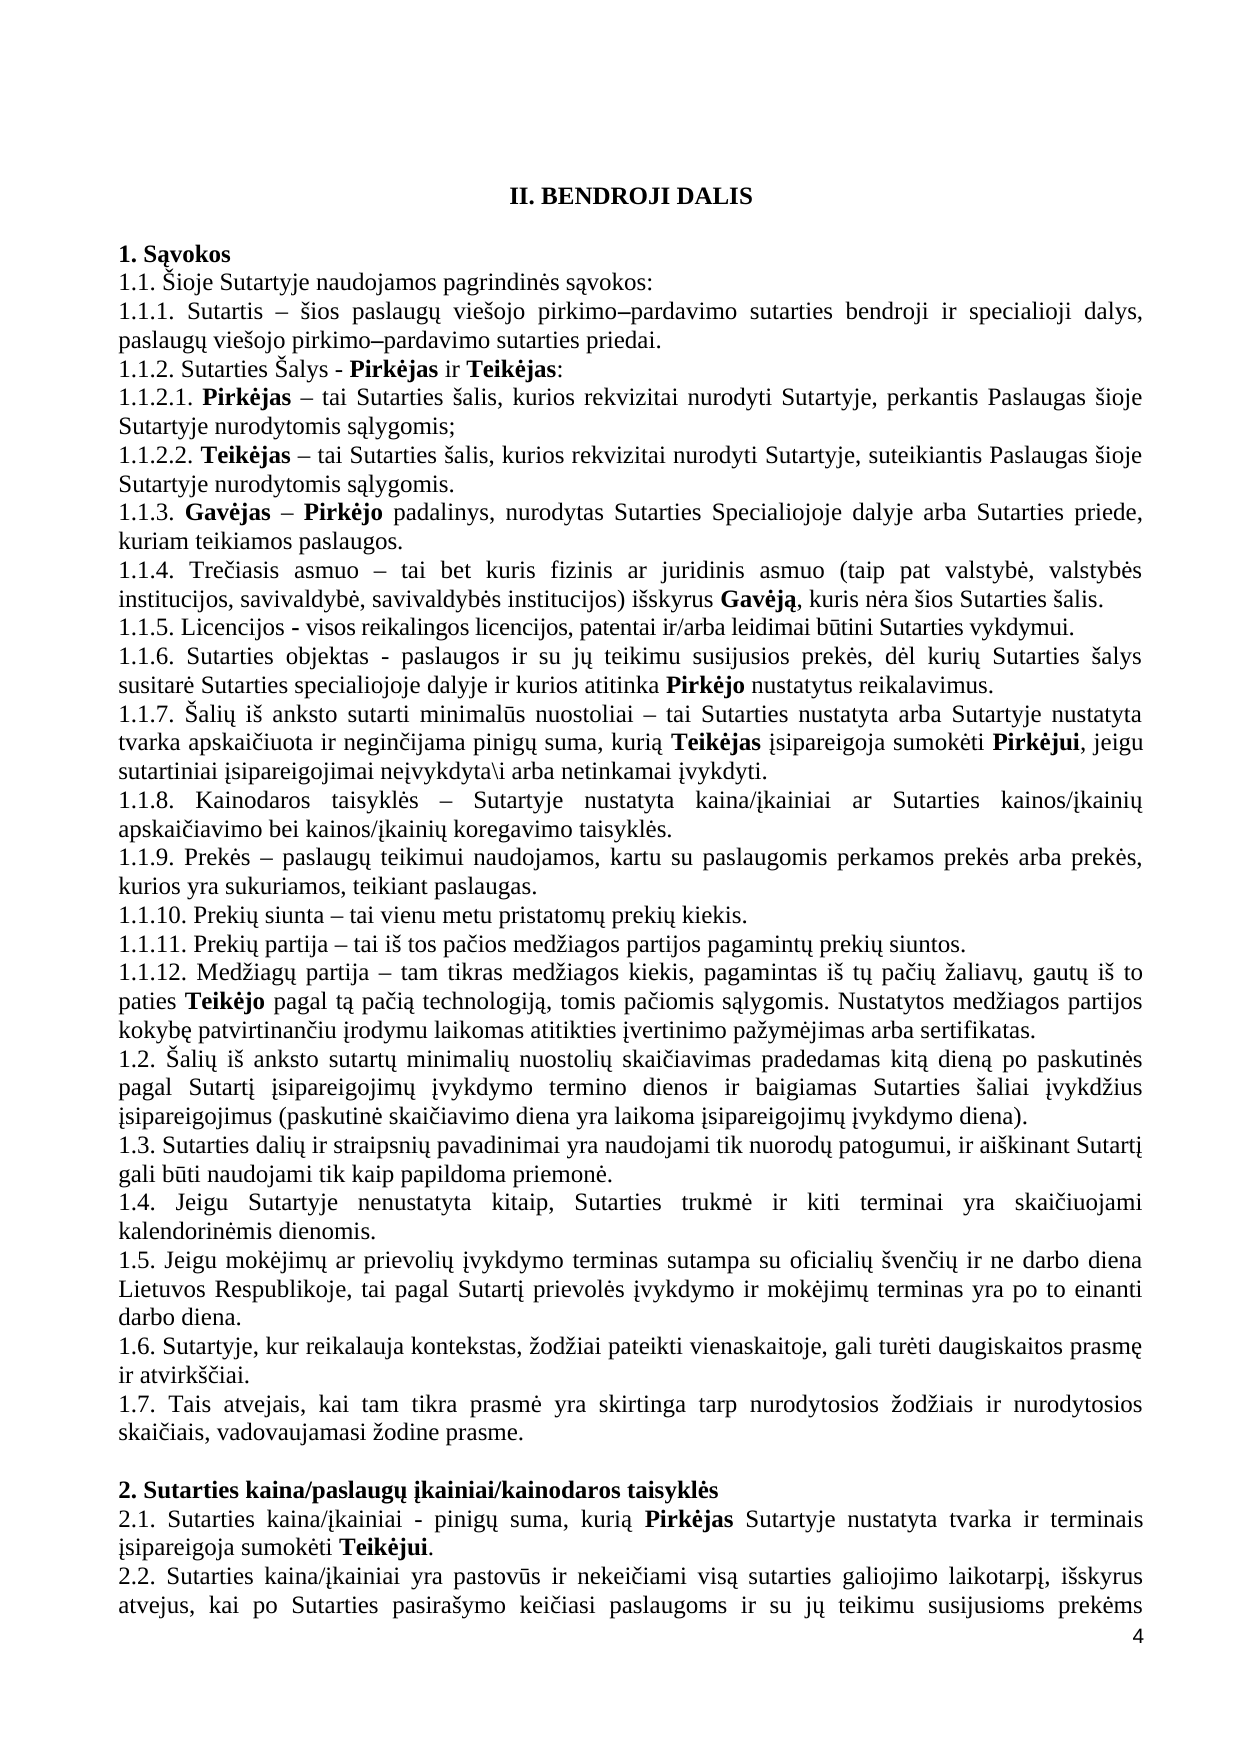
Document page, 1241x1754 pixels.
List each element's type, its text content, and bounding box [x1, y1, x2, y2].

text 2. Sutarties kaina/paslaugų įkainiai/kainodaros taisyklės [118, 1475, 1144, 1504]
text 1.7. Tais atvejais, kai tam tikra prasmė yra skirtinga tarp nurodytosios žodžiais ir nurodytosios skaičiais, vadovaujamasi žodine prasme. [118, 1389, 1144, 1446]
text 1.1.10. Prekių siunta – tai vienu metu pristatomų prekių kiekis. [118, 900, 1144, 929]
text 1.1.2.1. Pirkėjas – tai Sutarties šalis, kurios rekvizitai nurodyti Sutartyje, perkantis Paslaugas šioje Sutartyje nurodytomis sąlygomis; [118, 382, 1144, 440]
text 1.5. Jeigu mokėjimų ar prievolių įvykdymo terminas sutampa su oficialių švenčių ir ne darbo diena Lietuvos Respublikoje, tai pagal Sutartį prievolės įvykdymo ir mokėjimų terminas yra po to einanti darbo diena. [118, 1245, 1144, 1331]
text 2.1. Sutarties kaina/įkainiai - pinigų suma, kurią Pirkėjas Sutartyje nustatyta tvarka ir terminais įsipareigoja sumokėti Teikėjui. [118, 1504, 1144, 1561]
text 1.1.4. Trečiasis asmuo – tai bet kuris fizinis ar juridinis asmuo (taip pat valstybė, valstybės institucijos, savivaldybė, savivaldybės institucijos) išskyrus Gavėją, kuris nėra šios Sutarties šalis. [118, 555, 1144, 612]
text 1.1.6. Sutarties objektas - paslaugos ir su jų teikimu susijusios prekės, dėl kurių Sutarties šalys susitarė Sutarties specialiojoje dalyje ir kurios atitinka Pirkėjo nustatytus reikalavimus. [118, 641, 1144, 699]
text 1.1.7. Šalių iš anksto sutarti minimalūs nuostoliai – tai Sutarties nustatyta arba Sutartyje nustatyta tvarka apskaičiuota ir neginčijama pinigų suma, kurią Teikėjas įsipareigoja sumokėti Pirkėjui, jeigu sutartiniai įsipareigojimai neįvykdyta\i arba netinkamai įvykdyti. [118, 699, 1144, 785]
text 1.1.2.2. Teikėjas – tai Sutarties šalis, kurios rekvizitai nurodyti Sutartyje, suteikiantis Paslaugas šioje Sutartyje nurodytomis sąlygomis. [118, 440, 1144, 497]
text 1.1.3. Gavėjas – Pirkėjo padalinys, nurodytas Sutarties Specialiojoje dalyje arba Sutarties priede, kuriam teikiamos paslaugos. [118, 497, 1144, 555]
text 1.1.5. Licencijos - visos reikalingos licencijos, patentai ir/arba leidimai būtini Sutarties vykdymui. [118, 612, 1144, 641]
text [118, 1561, 1144, 1619]
text 1. Sąvokos [118, 239, 1144, 267]
text 1.4. Jeigu Sutartyje nenustatyta kitaip, Sutarties trukmė ir kiti terminai yra skaičiuojami kalendorinėmis dienomis. [118, 1187, 1144, 1245]
text 1.1.8. Kainodaros taisyklės – Sutartyje nustatyta kaina/įkainiai ar Sutarties kainos/įkainių apskaičiavimo bei kainos/įkainių koregavimo taisyklės. [118, 785, 1144, 842]
text 1.1.12. Medžiagų partija – tam tikras medžiagos kiekis, pagamintas iš tų pačių žaliavų, gautų iš to paties Teikėjo pagal tą pačią technologiją, tomis pačiomis sąlygomis. Nustatytos medžiagos partijos kokybę patvirtinančiu įrodymu laikomas atitikties įvertinimo pažymėjimas arba sertifikatas. [118, 957, 1144, 1044]
text II. BENDROJI DALIS [118, 181, 1144, 210]
text 1.1.1. Sutartis – šios paslaugų viešojo pirkimo–pardavimo sutarties bendroji ir specialioji dalys, paslaugų viešojo pirkimo–pardavimo sutarties priedai. [118, 296, 1144, 354]
text 1.2. Šalių iš anksto sutartų minimalių nuostolių skaičiavimas pradedamas kitą dieną po paskutinės pagal Sutartį įsipareigojimų įvykdymo termino dienos ir baigiamas Sutarties šaliai įvykdžius įsipareigojimus (paskutinė skaičiavimo diena yra laikoma įsipareigojimų įvykdymo diena). [118, 1044, 1144, 1130]
text 1.3. Sutarties dalių ir straipsnių pavadinimai yra naudojami tik nuorodų patogumui, ir aiškinant Sutartį gali būti naudojami tik kaip papildoma priemonė. [118, 1130, 1144, 1187]
text 1.1.11. Prekių partija – tai iš tos pačios medžiagos partijos pagamintų prekių siuntos. [118, 929, 1144, 957]
text 1.1. Šioje Sutartyje naudojamos pagrindinės sąvokos: [118, 267, 1144, 296]
text 1.1.2. Sutarties Šalys - Pirkėjas ir Teikėjas: [118, 354, 1144, 382]
text 1.6. Sutartyje, kur reikalauja kontekstas, žodžiai pateikti vienaskaitoje, gali turėti daugiskaitos prasmę ir atvirkščiai. [118, 1331, 1144, 1389]
text 1.1.9. Prekės – paslaugų teikimui naudojamos, kartu su paslaugomis perkamos prekės arba prekės, kurios yra sukuriamos, teikiant paslaugas. [118, 842, 1144, 900]
